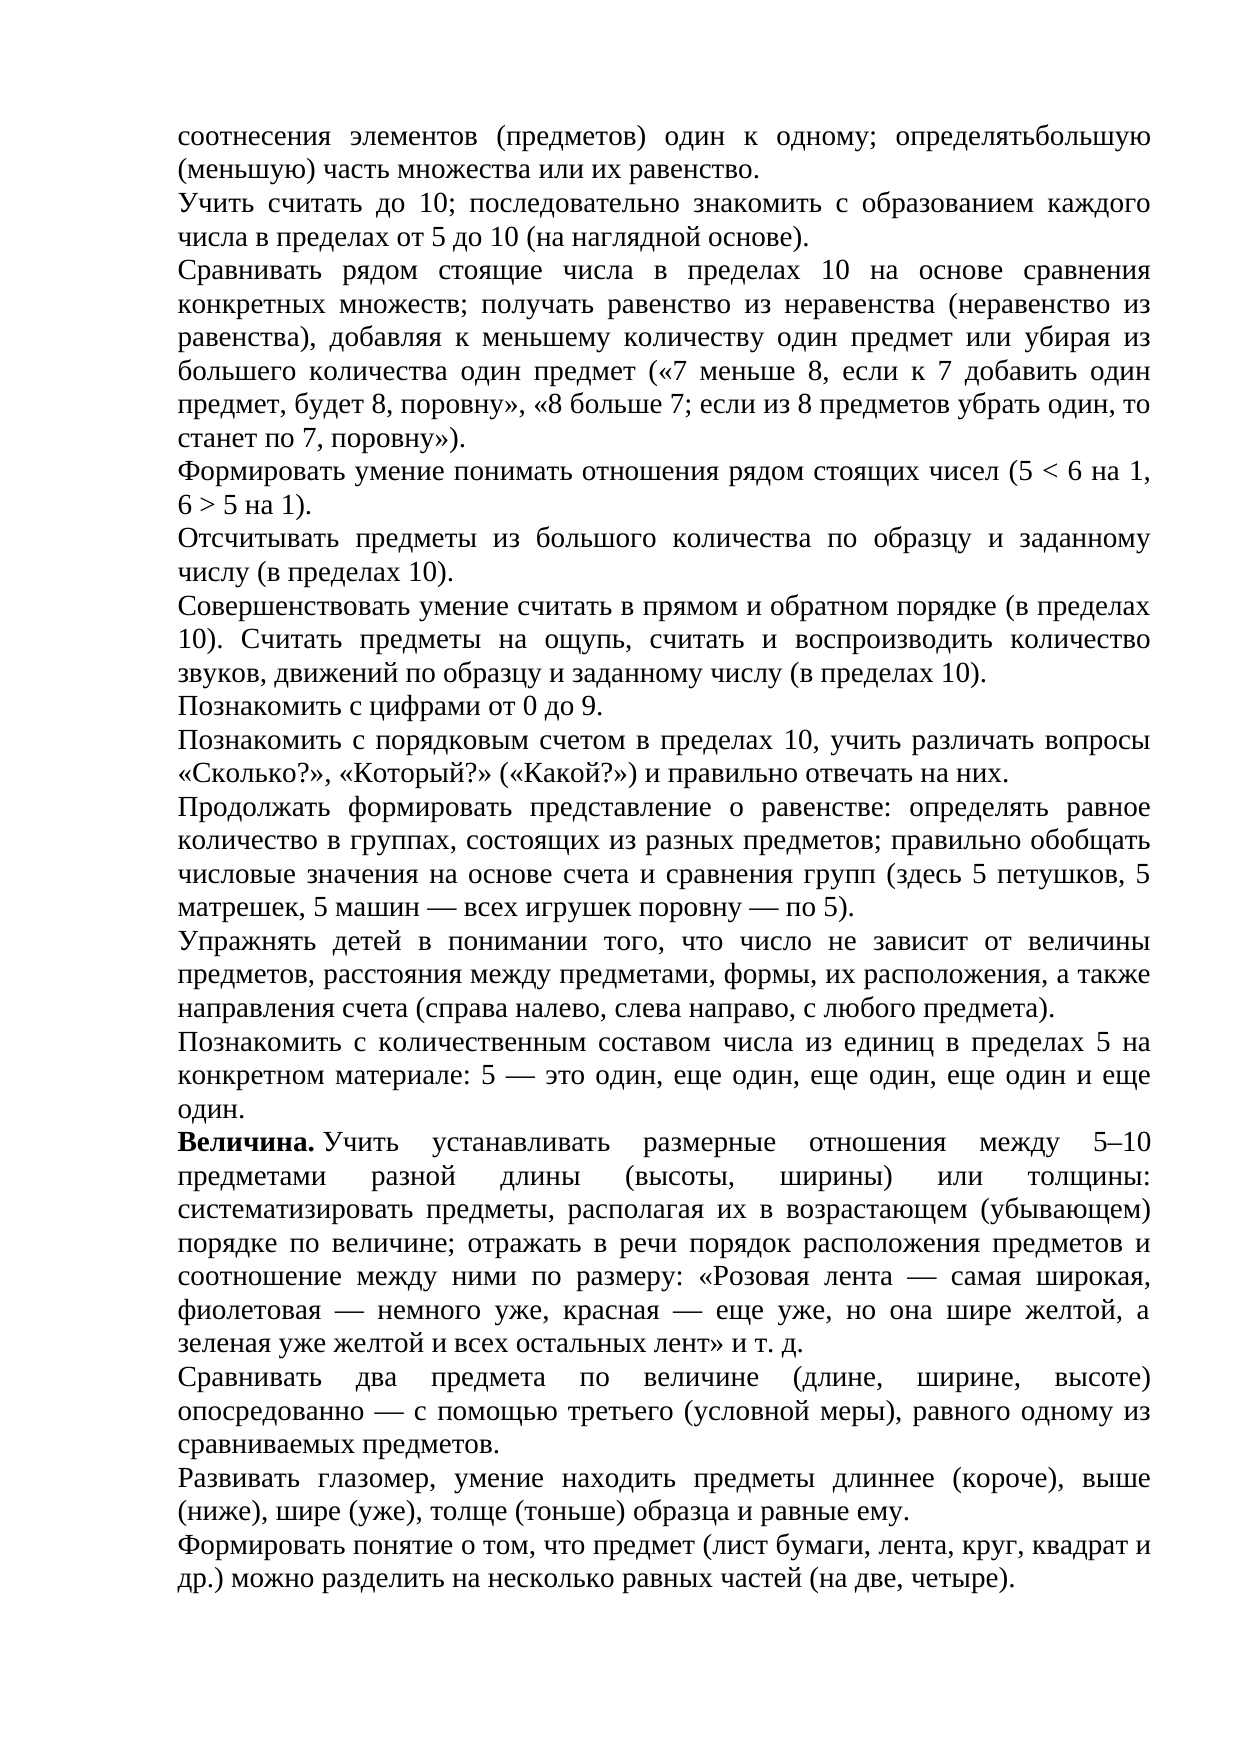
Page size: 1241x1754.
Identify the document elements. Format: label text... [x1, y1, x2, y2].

text Формировать умение понимать отношения рядом стоящих чисел (5 < 6 на 1, 6 > 5 на 1). [177, 453, 1152, 521]
text Величина. Учить устанавливать размерные отношения между 5–10 предметами разной длины (высоты, ширины) или толщины: систематизировать предметы, располагая их в возрастающем (убывающем) порядке по величине; отражать в речи порядок расположения предметов и соотношение между ними по размеру: «Розовая лента — самая широкая, фиолетовая — немного уже, красная — еще уже, но она шире желтой, а зеленая уже желтой и всех остальных лент» и т. д. [177, 1124, 1152, 1359]
text Формировать понятие о том, что предмет (лист бумаги, лента, круг, квадрат и др.) можно разделить на несколько равных частей (на две, четыре). [177, 1527, 1152, 1594]
text Познакомить с цифрами от 0 до 9. [177, 688, 1152, 722]
text Сравнивать два предмета по величине (длине, ширине, высоте) опосредованно — с помощью третьего (условной меры), равного одному из сравниваемых предметов. [177, 1359, 1152, 1460]
text Развивать глазомер, умение находить предметы длиннее (короче), выше (ниже), шире (уже), толще (тоньше) образца и равные ему. [177, 1460, 1152, 1527]
text Учить считать до 10; последовательно знакомить с образованием каждого числа в пределах от 5 до 10 (на наглядной основе). [177, 185, 1152, 252]
text Совершенствовать умение считать в прямом и обратном порядке (в пределах 10). Считать предметы на ощупь, считать и воспроизводить количество звуков, движений по образцу и заданному числу (в пределах 10). [177, 588, 1152, 688]
text Познакомить с порядковым счетом в пределах 10, учить различать вопросы «Сколько?», «Который?» («Какой?») и правильно отвечать на них. [177, 722, 1152, 789]
text Познакомить с количественным составом числа из единиц в пределах 5 на конкретном материале: 5 — это один, еще один, еще один, еще один и еще один. [177, 1024, 1152, 1124]
text Сравнивать рядом стоящие числа в пределах 10 на основе сравнения конкретных множеств; получать равенство из неравенства (неравенство из равенства), добавляя к меньшему количеству один предмет или убирая из большего количества один предмет («7 меньше 8, если к 7 добавить один предмет, будет 8, поровну», «8 больше 7; если из 8 предметов убрать один, то станет по 7, поровну»). [177, 252, 1152, 453]
text Упражнять детей в понимании того, что число не зависит от величины предметов, расстояния между предметами, формы, их расположения, а также направления счета (справа налево, слева направо, с любого предмета). [177, 923, 1152, 1024]
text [177, 118, 1152, 185]
text Продолжать формировать представление о равенстве: определять равное количество в группах, состоящих из разных предметов; правильно обобщать числовые значения на основе счета и сравнения групп (здесь 5 петушков, 5 матрешек, 5 машин — всех игрушек поровну — по 5). [177, 789, 1152, 923]
text Отсчитывать предметы из большого количества по образцу и заданному числу (в пределах 10). [177, 521, 1152, 588]
